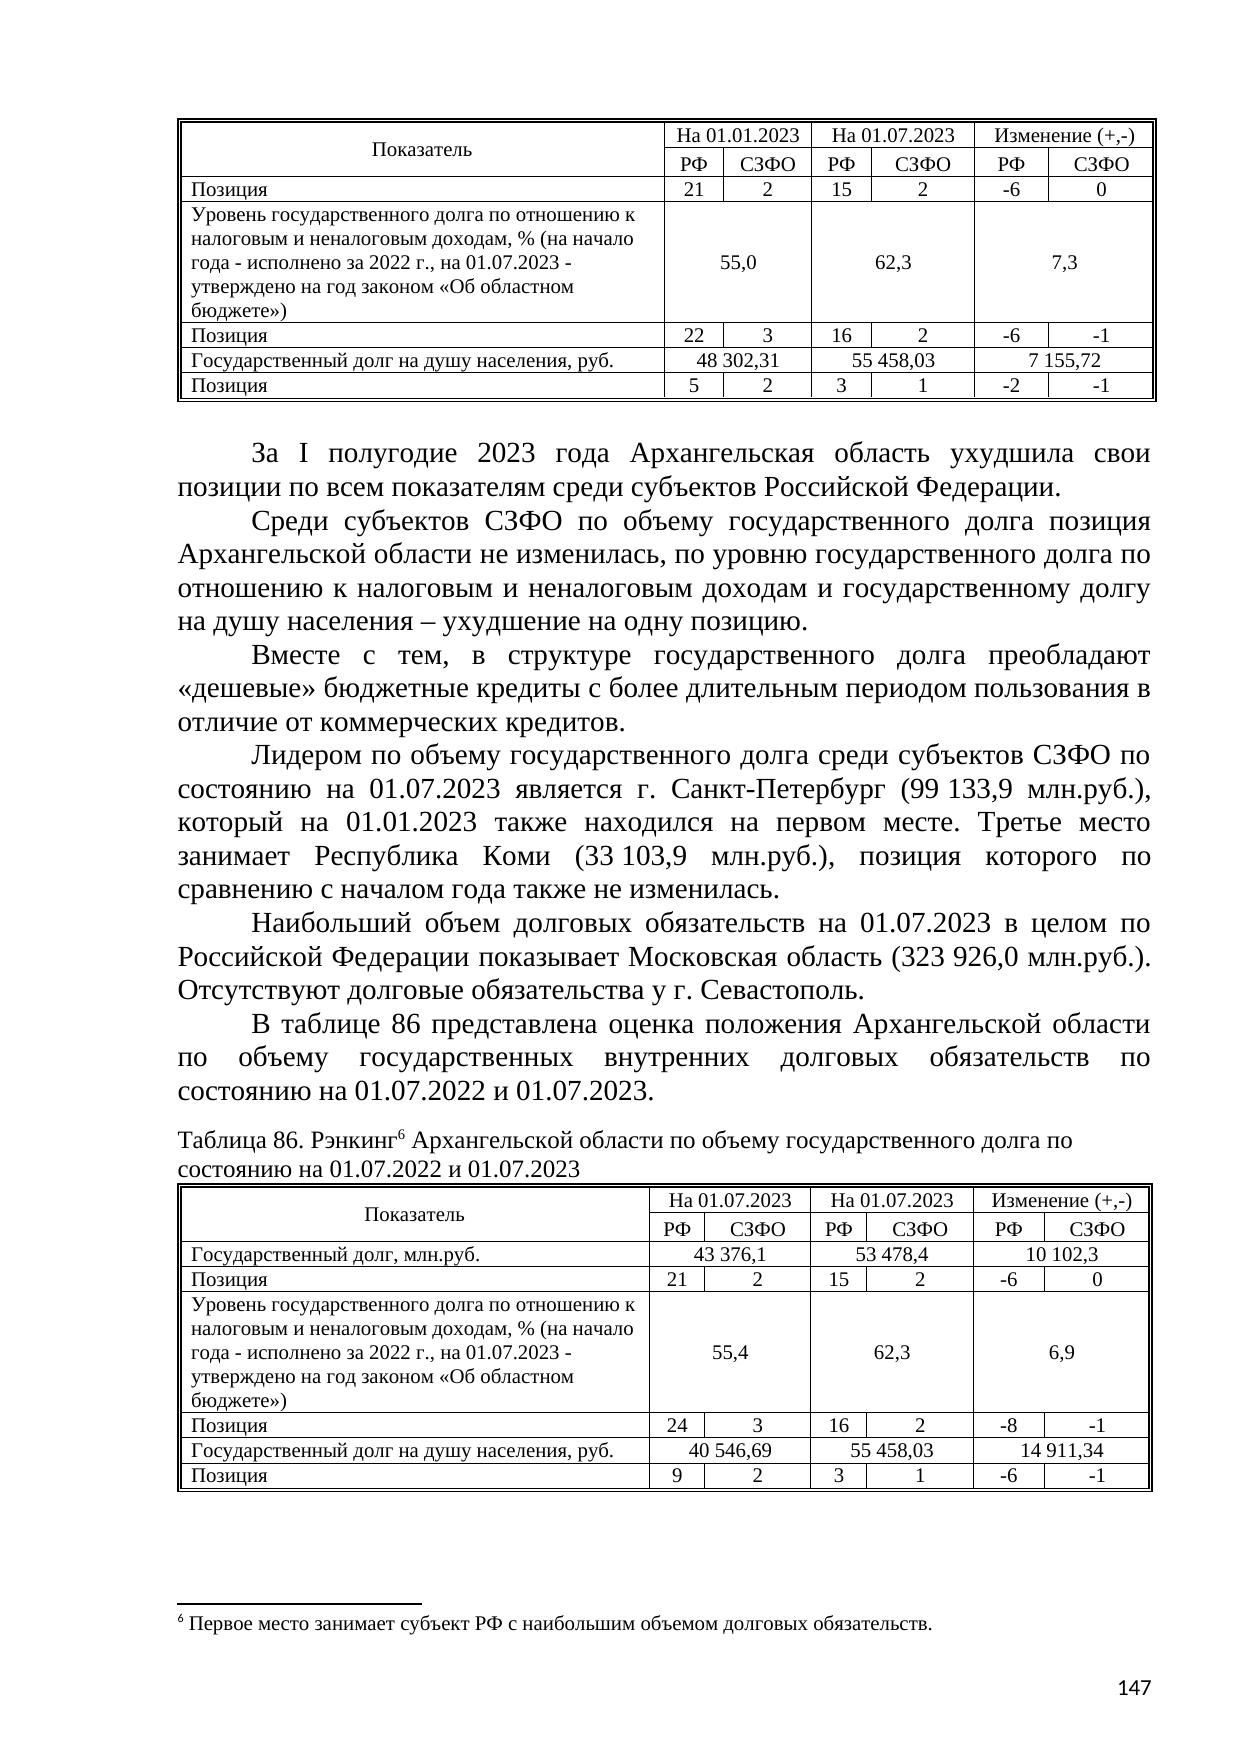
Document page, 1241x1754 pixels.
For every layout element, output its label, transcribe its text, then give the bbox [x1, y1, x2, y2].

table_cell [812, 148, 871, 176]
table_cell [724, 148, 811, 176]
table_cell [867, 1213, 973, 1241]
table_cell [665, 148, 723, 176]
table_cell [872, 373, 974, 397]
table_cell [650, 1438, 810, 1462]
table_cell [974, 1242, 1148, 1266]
text Наибольший объем долговых обязательств на 01.07.2023 в целом по Российской Федерации показывает Московская область (323 926,0 млн.руб.). Отсутствуют долговые обязательства у г. Севастополь. [177, 905, 1152, 1006]
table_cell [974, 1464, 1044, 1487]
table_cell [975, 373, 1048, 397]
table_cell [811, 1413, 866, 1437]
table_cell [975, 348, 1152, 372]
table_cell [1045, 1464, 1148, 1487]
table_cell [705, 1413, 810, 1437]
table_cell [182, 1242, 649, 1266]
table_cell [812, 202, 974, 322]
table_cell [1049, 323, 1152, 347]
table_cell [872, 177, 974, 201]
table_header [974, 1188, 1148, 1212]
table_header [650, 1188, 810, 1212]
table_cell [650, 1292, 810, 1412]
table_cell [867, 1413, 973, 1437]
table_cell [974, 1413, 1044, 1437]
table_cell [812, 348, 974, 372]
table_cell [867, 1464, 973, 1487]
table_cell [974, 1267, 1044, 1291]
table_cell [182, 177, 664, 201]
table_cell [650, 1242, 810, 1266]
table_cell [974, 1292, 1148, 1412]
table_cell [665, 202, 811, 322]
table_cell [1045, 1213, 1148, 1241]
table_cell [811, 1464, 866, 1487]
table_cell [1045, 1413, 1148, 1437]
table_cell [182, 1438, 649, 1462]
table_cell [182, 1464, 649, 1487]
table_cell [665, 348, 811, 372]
text Среди субъектов СЗФО по объему государственного долга позиция Архангельской области не изменилась, по уровню государственного долга по отношению к налоговым и неналоговым доходам и государственному долгу на душу населения – ухудшение на одну позицию. [177, 503, 1152, 637]
text Вместе с тем, в структуре государственного долга преобладают «дешевые» бюджетные кредиты с более длительным периодом пользования в отличие от коммерческих кредитов. [177, 637, 1152, 737]
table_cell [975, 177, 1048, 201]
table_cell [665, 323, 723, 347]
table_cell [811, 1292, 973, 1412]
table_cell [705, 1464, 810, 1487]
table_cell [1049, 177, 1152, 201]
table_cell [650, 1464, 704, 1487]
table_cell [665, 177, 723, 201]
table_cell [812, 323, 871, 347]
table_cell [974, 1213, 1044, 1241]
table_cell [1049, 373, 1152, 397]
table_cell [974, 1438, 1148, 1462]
text В таблице 86 представлена оценка положения Архангельской области по объему государственных внутренних долговых обязательств по состоянию на 01.07.2022 и 01.07.2023. [177, 1006, 1152, 1106]
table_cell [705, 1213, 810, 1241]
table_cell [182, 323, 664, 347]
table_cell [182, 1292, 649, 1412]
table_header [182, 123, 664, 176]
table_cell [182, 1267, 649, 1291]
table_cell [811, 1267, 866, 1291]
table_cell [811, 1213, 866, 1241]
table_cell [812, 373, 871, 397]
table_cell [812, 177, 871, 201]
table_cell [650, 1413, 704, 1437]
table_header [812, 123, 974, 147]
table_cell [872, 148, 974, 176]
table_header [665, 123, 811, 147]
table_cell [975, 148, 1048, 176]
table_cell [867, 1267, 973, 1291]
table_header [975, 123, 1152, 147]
text Таблица 86. Рэнкинг Архангельской области по объему государственного долга по состоянию на 01.07.2022 и 01.07.2023 [177, 1126, 1152, 1183]
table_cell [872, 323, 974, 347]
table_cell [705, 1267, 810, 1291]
text За I полугодие 2023 года Архангельская область ухудшила свои позиции по всем показателям среди субъектов Российской Федерации. [177, 436, 1152, 503]
text Лидером по объему государственного долга среди субъектов СЗФО по состоянию на 01.07.2023 является г. Санкт-Петербург (99 133,9 млн.руб.), который на 01.01.2023 также находился на первом месте. Третье место занимает Республика Коми (33 103,9 млн.руб.), позиция которого по сравнению с началом года также не изменилась. [177, 737, 1152, 905]
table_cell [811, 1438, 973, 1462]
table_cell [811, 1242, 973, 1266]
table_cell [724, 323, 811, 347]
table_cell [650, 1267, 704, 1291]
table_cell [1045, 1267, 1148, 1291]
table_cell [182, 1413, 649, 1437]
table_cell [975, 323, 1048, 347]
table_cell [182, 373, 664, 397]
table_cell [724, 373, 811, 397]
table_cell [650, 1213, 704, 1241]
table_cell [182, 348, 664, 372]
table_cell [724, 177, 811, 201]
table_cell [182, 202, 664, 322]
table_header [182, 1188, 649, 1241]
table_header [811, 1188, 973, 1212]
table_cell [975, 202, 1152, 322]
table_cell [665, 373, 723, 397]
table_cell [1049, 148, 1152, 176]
